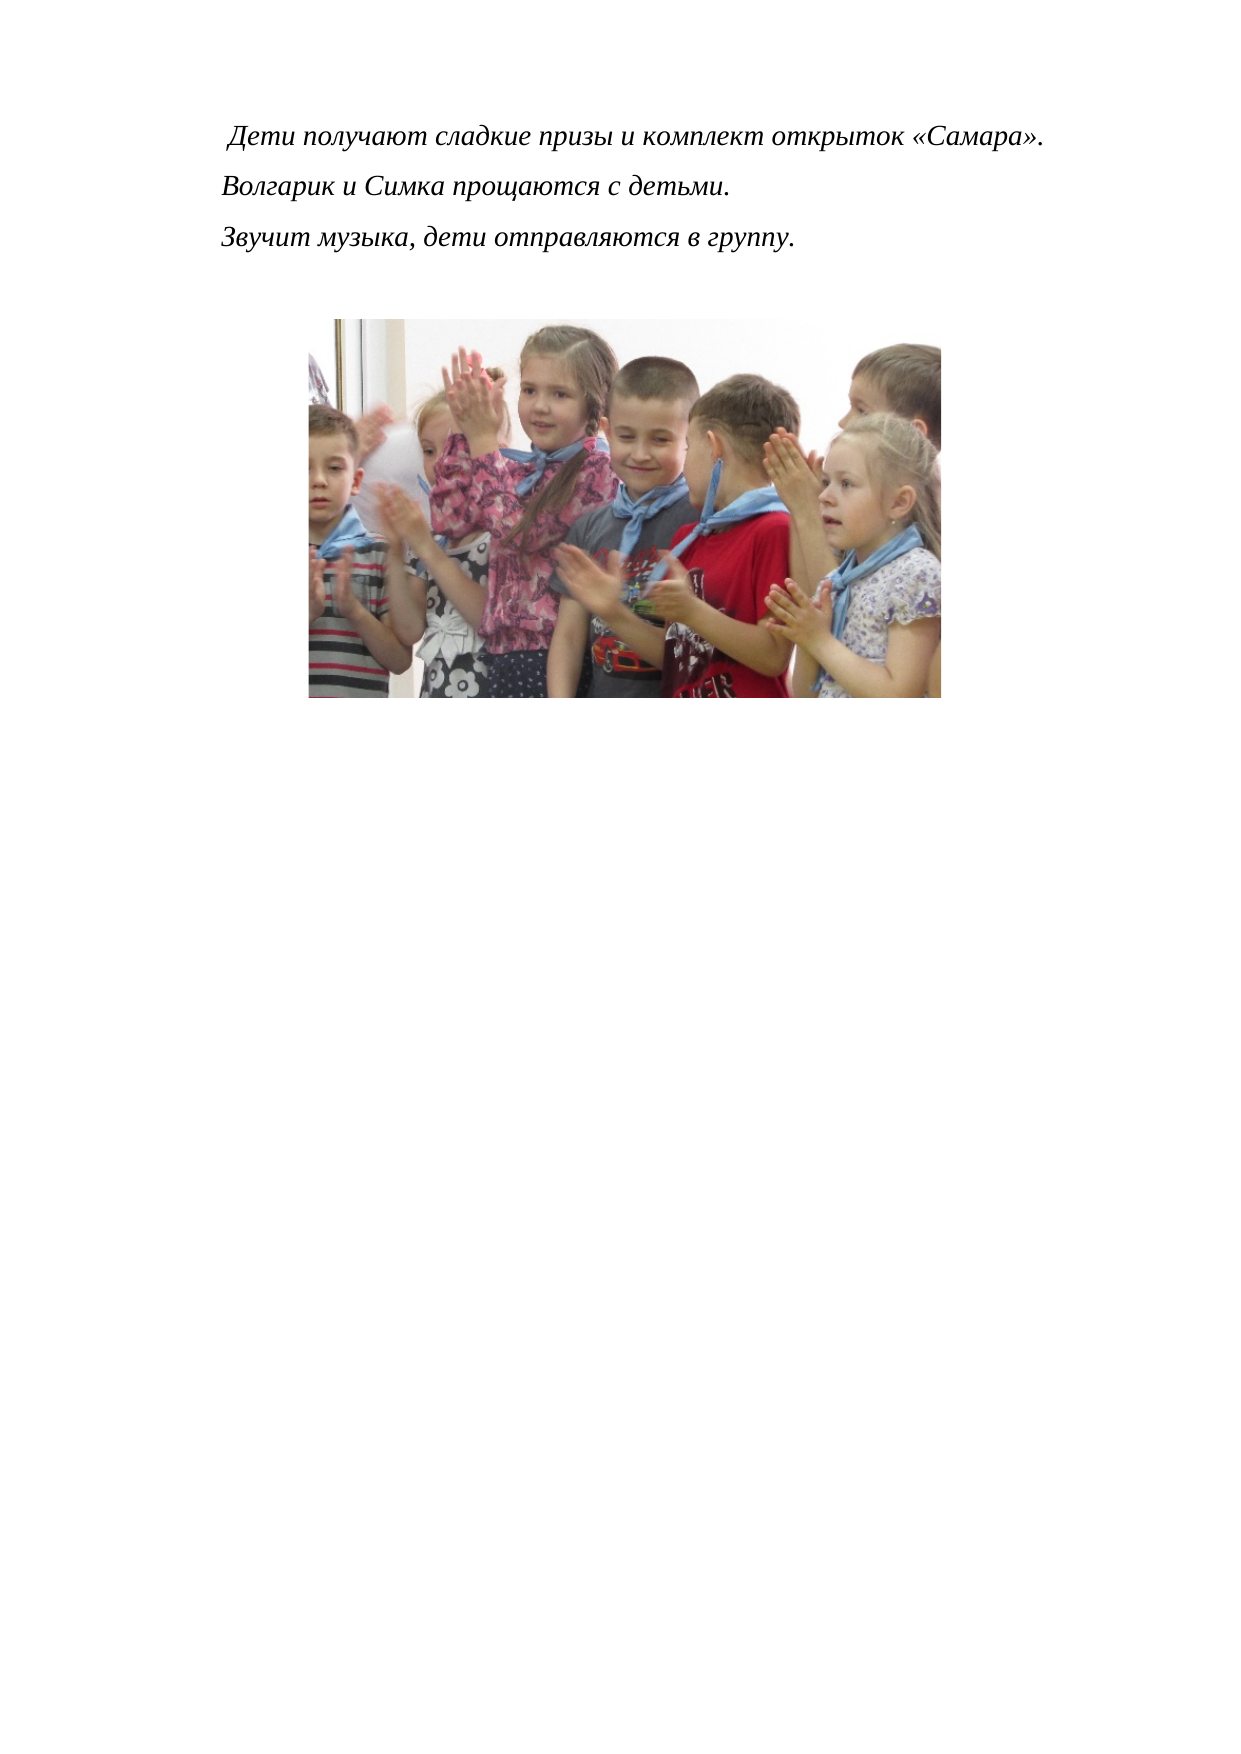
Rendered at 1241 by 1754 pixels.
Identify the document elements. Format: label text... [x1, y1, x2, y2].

text Волгарик и Симка прощаются с детьми. [177, 168, 1152, 202]
text Дети получают сладкие призы и комплект открыток «Самара». [177, 118, 1152, 152]
picture [308, 319, 942, 698]
text Звучит музыка, дети отправляются в группу. [177, 219, 1152, 252]
